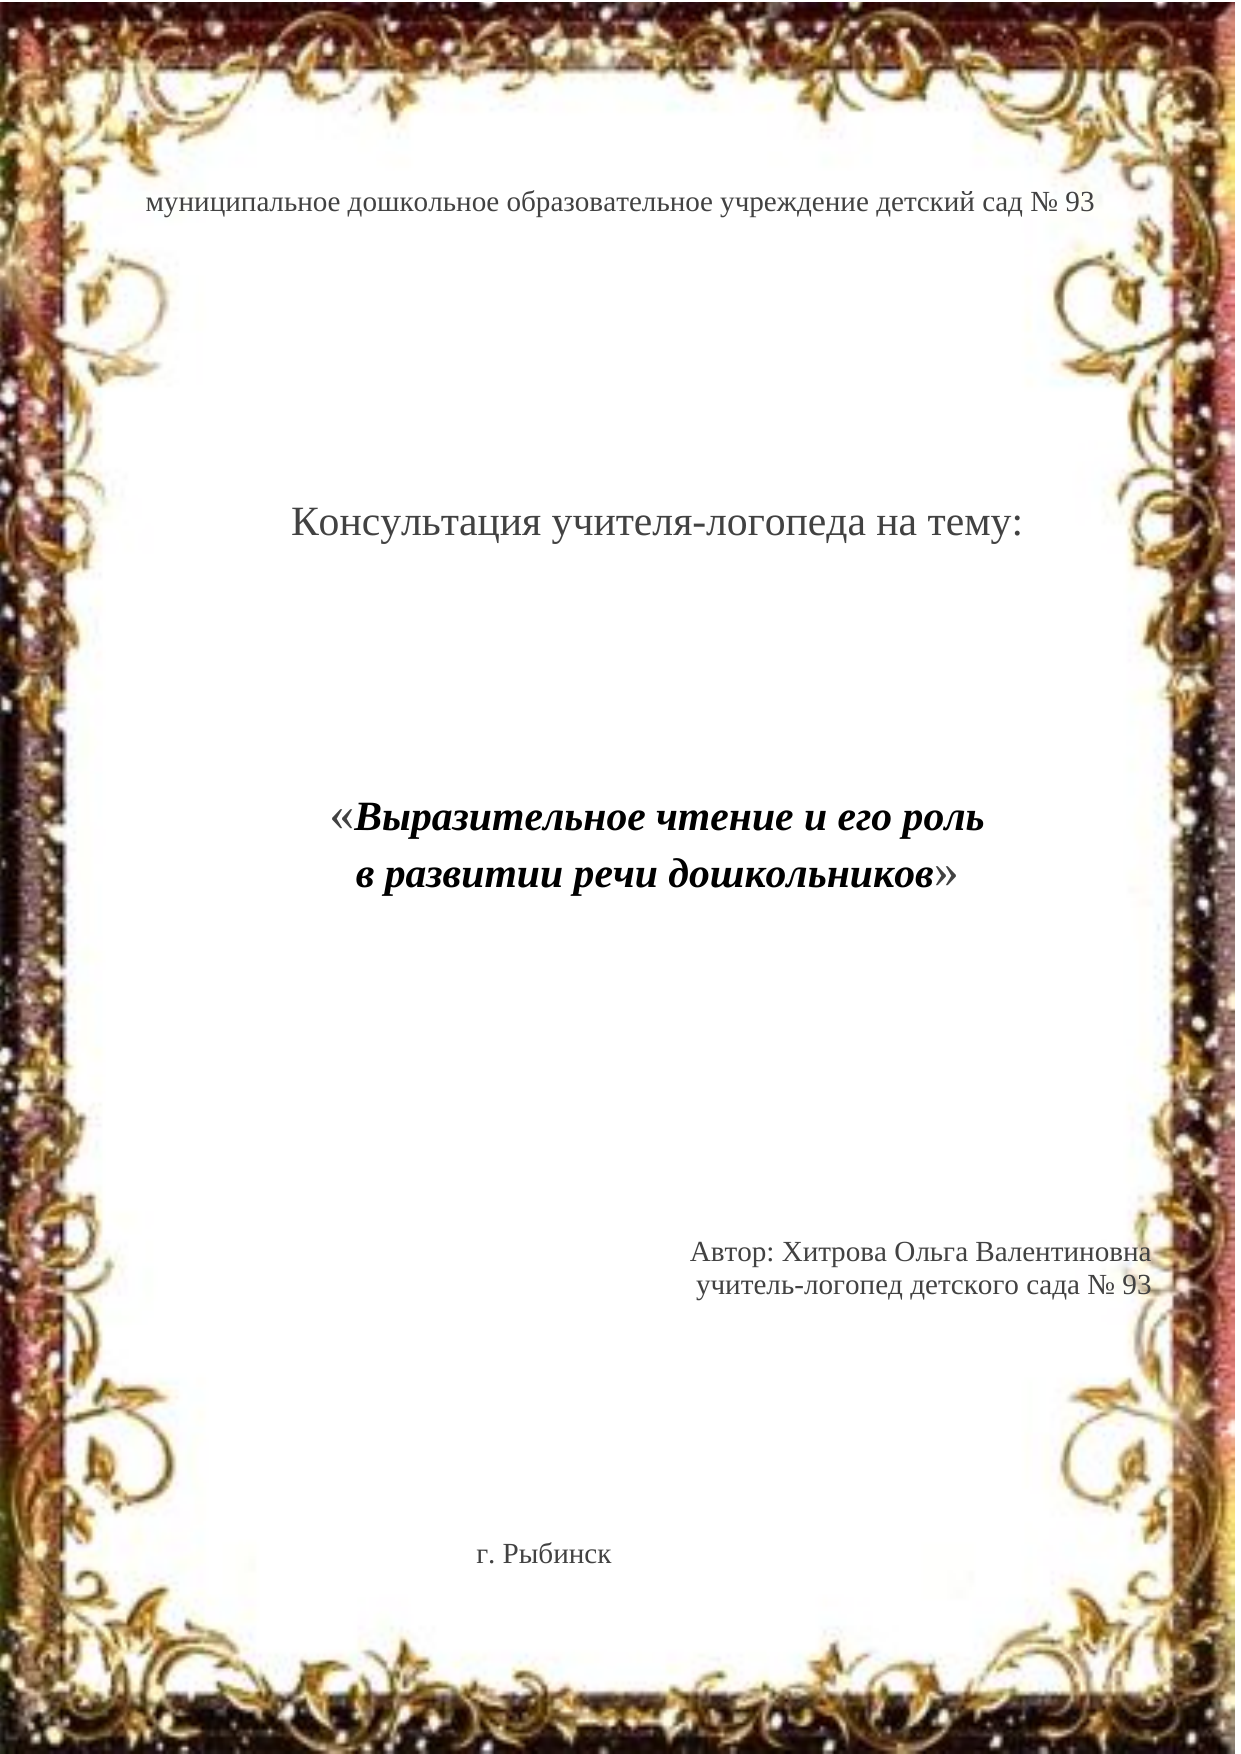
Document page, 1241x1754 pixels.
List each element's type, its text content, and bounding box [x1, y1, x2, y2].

text учитель-логопед детского сада № 93 [89, 1267, 1152, 1301]
text муниципальное дошкольное образовательное учреждение детский сад № 93 [89, 184, 1152, 218]
text Автор: Хитрова Ольга Валентиновна [89, 1234, 1152, 1267]
text г. Рыбинск [89, 1536, 1152, 1569]
text «Выразительное чтение и его роль [89, 783, 1152, 841]
picture [0, 2, 1235, 1754]
text Консультация учителя-логопеда на тему: [89, 496, 1152, 544]
text в развитии речи дошкольников» [89, 841, 1152, 898]
